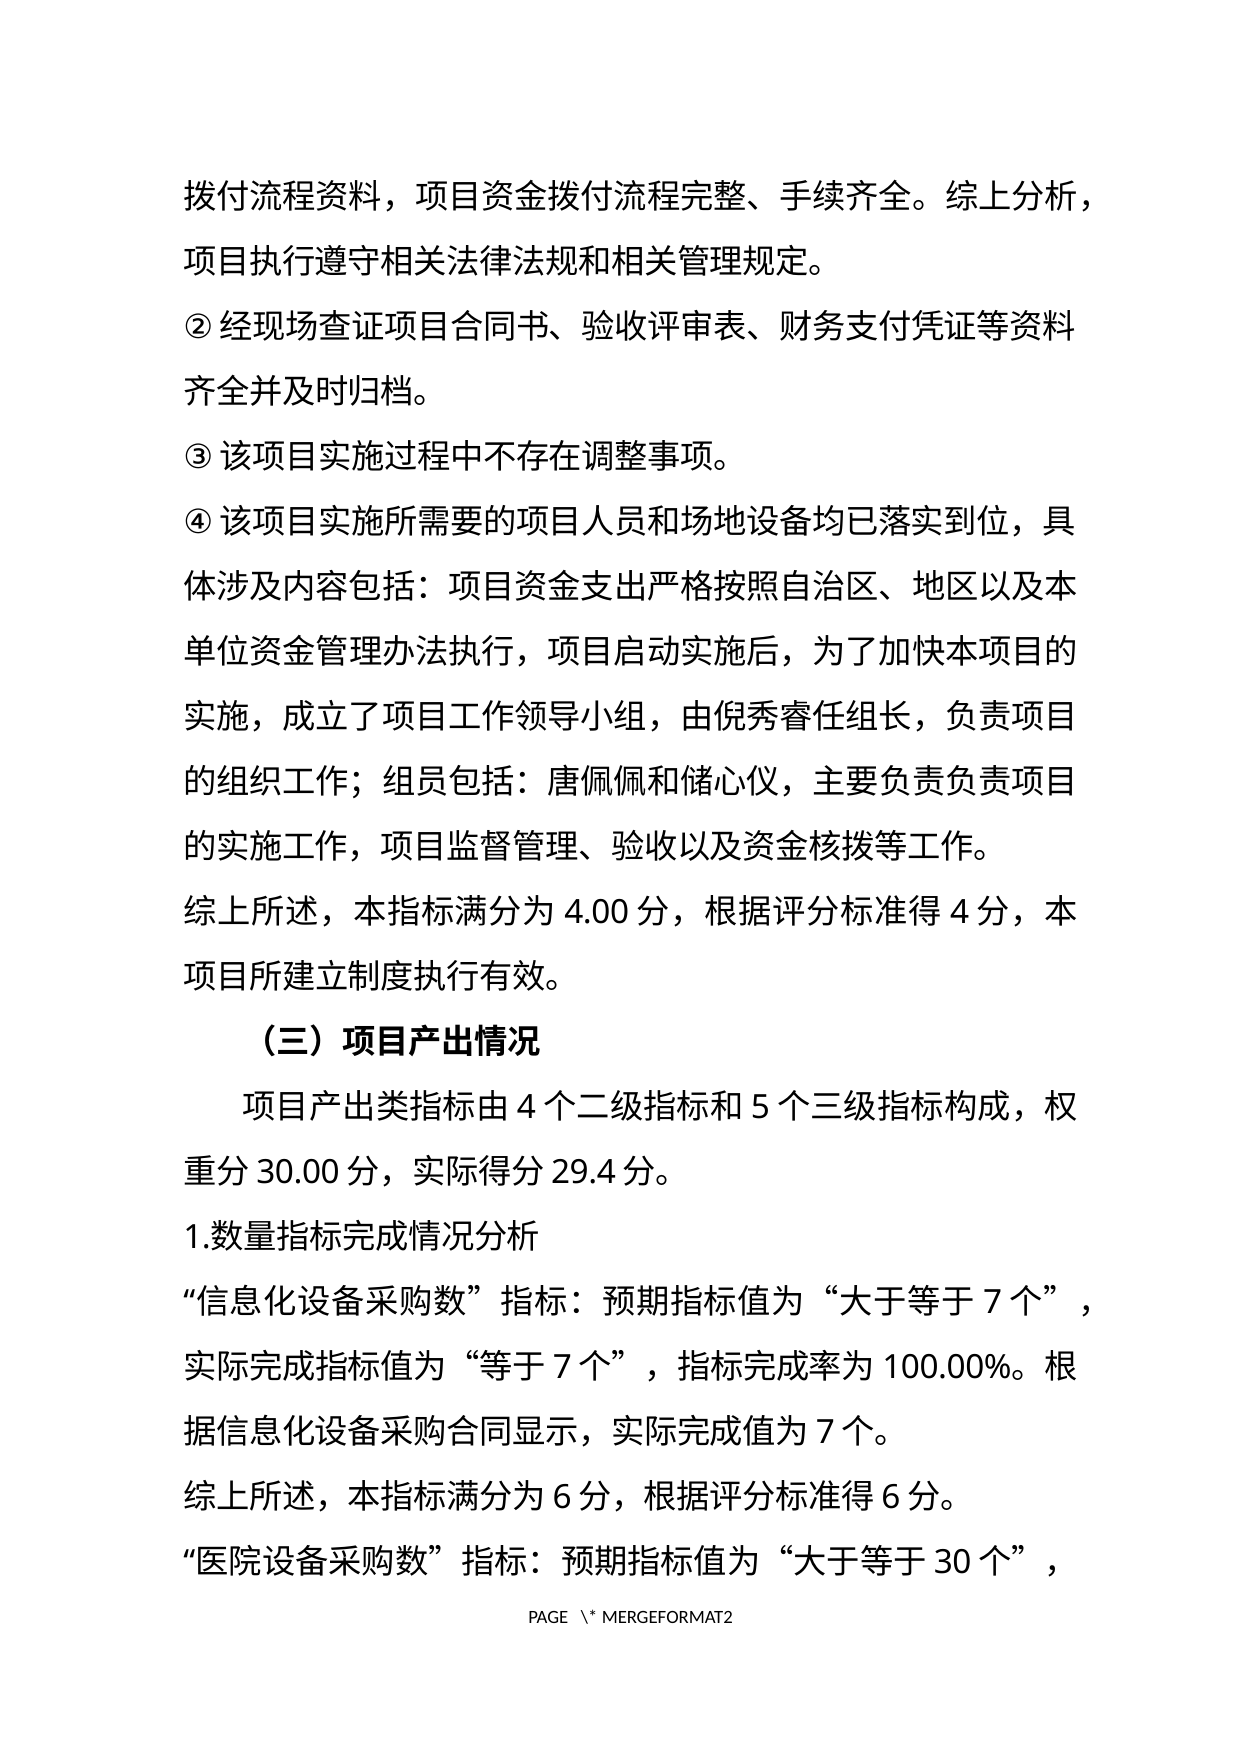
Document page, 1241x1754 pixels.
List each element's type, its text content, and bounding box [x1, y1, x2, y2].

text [183, 1072, 1078, 1592]
text （三）项目产出情况 [183, 1007, 1078, 1072]
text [183, 162, 1078, 1007]
